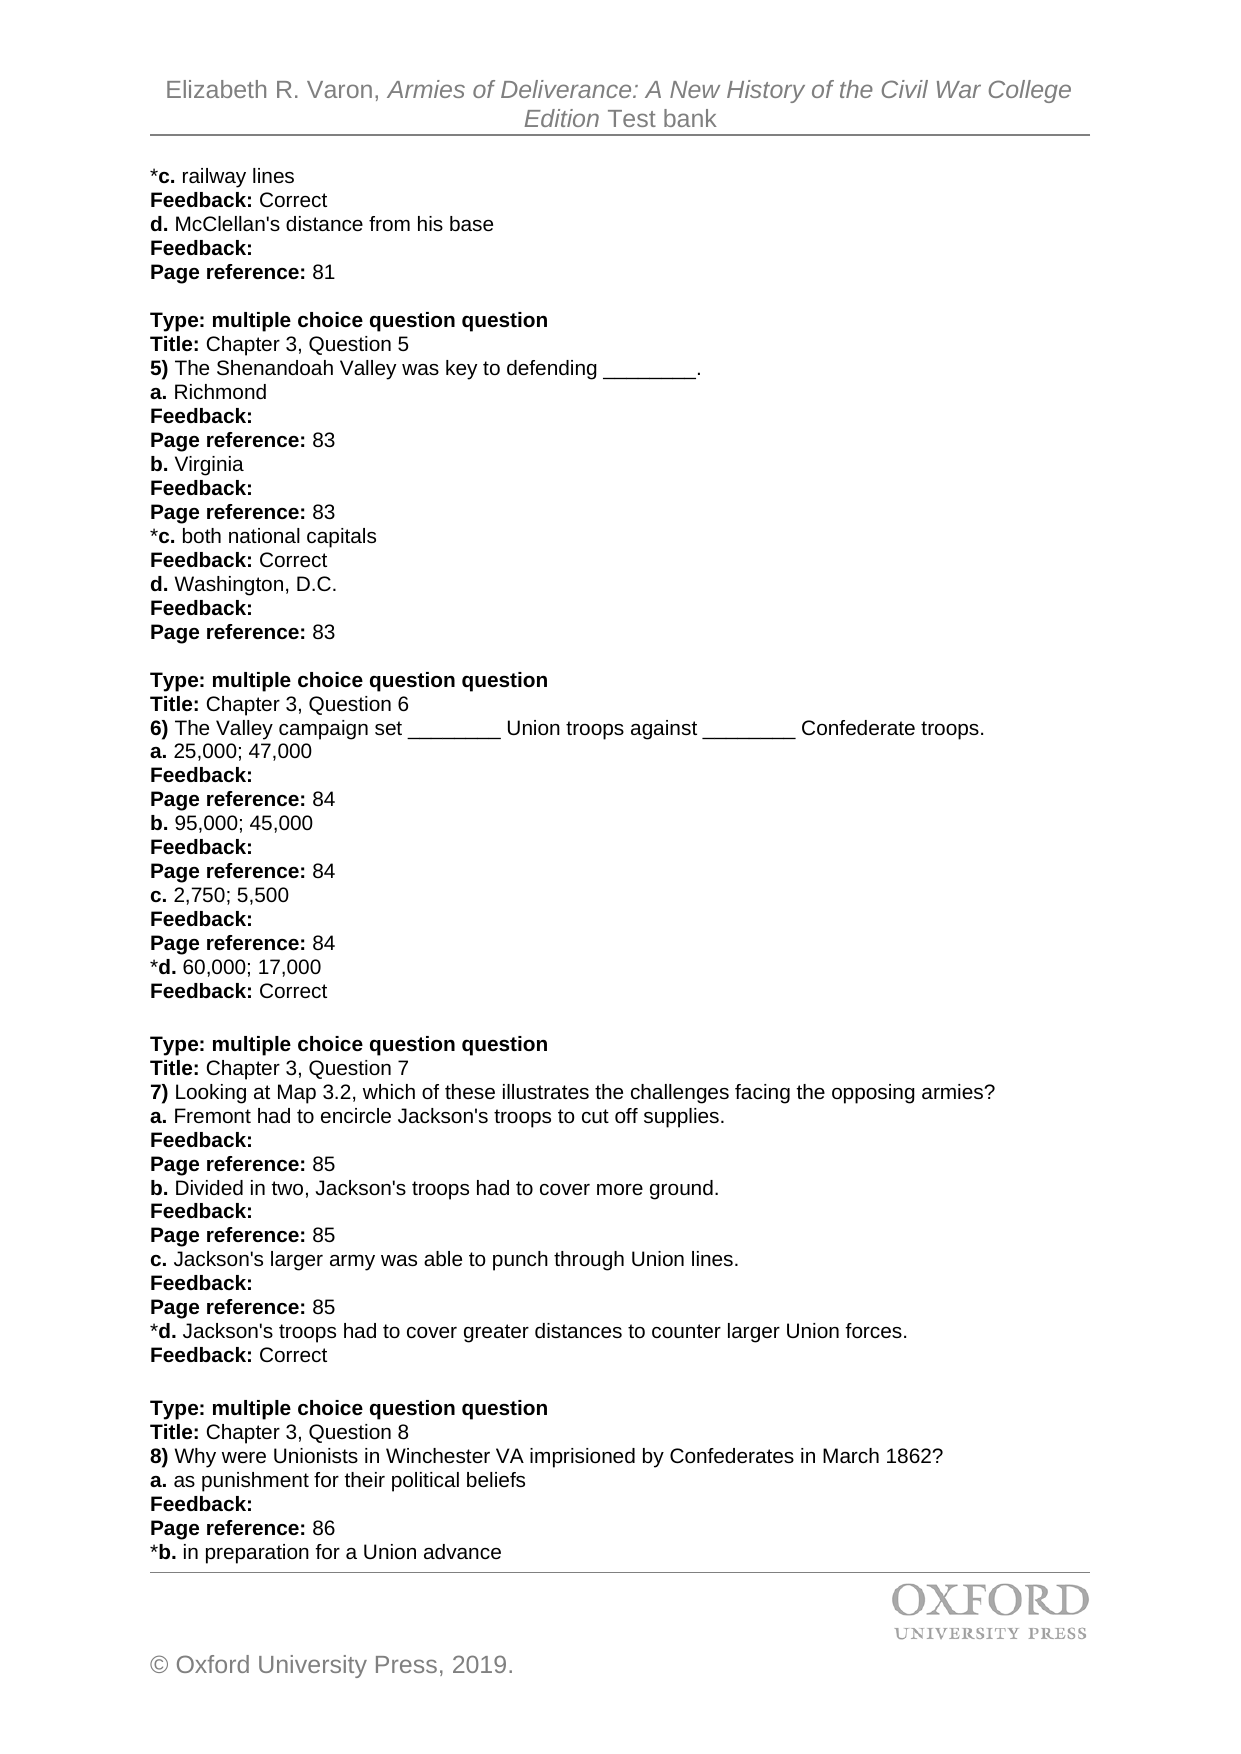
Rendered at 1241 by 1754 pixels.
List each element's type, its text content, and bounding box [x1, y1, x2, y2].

text a. Fremont had to encircle Jackson's troops to cut off supplies. [150, 1103, 1090, 1127]
text *d. 60,000; 17,000 [150, 955, 1090, 979]
text b. 95,000; 45,000 [150, 811, 1090, 835]
text Title: Chapter 3, Question 6 [150, 691, 1090, 715]
text b. Virginia [150, 452, 1090, 476]
text Feedback: Page reference: 83 [150, 596, 1090, 643]
text Title: Chapter 3, Question 8 [150, 1420, 1090, 1444]
text *c. railway lines [150, 164, 1090, 188]
text Feedback: Page reference: 86 [150, 1492, 1090, 1539]
text *b. in preparation for a Union advance [150, 1539, 1090, 1563]
text Title: Chapter 3, Question 5 [150, 332, 1090, 356]
text Feedback: Correct [150, 979, 1090, 1032]
text Type: multiple choice question question [150, 308, 1090, 332]
text Type: multiple choice question question [150, 1396, 1090, 1420]
text Title: Chapter 3, Question 7 [150, 1056, 1090, 1079]
text 7) Looking at Map 3.2, which of these illustrates the challenges facing the opposing armies? [150, 1079, 1090, 1103]
text a. 25,000; 47,000 [150, 739, 1090, 763]
text Feedback: Correct d. Washington, D.C. [150, 548, 1090, 596]
text Type: multiple choice question question [150, 667, 1090, 691]
text Feedback: Page reference: 83 [150, 476, 1090, 524]
text 6) The Valley campaign set ________ Union troops against ________ Confederate troops. [150, 715, 1090, 739]
text a. Richmond [150, 380, 1090, 404]
text Feedback: Page reference: 83 [150, 404, 1090, 452]
text Feedback: Page reference: 85 [150, 1127, 1090, 1175]
text Feedback: Correct [150, 1343, 1090, 1396]
text Feedback: Page reference: 84 [150, 907, 1090, 955]
text Feedback: Correct d. McClellan's distance from his base [150, 188, 1090, 236]
picture [890, 1575, 1091, 1651]
text Feedback: Page reference: 84 [150, 835, 1090, 883]
text Feedback: Page reference: 85 [150, 1271, 1090, 1319]
text *c. both national capitals [150, 524, 1090, 548]
text Feedback: Page reference: 85 [150, 1199, 1090, 1247]
text c. 2,750; 5,500 [150, 883, 1090, 907]
text 5) The Shenandoah Valley was key to defending ________. [150, 356, 1090, 380]
text b. Divided in two, Jackson's troops had to cover more ground. [150, 1175, 1090, 1199]
text a. as punishment for their political beliefs [150, 1468, 1090, 1492]
text *d. Jackson's troops had to cover greater distances to counter larger Union forces. [150, 1319, 1090, 1343]
text Type: multiple choice question question [150, 1032, 1090, 1056]
text Feedback: Page reference: 81 [150, 236, 1090, 284]
text 8) Why were Unionists in Winchester VA imprisioned by Confederates in March 1862? [150, 1444, 1090, 1468]
text Feedback: Page reference: 84 [150, 763, 1090, 811]
text c. Jackson's larger army was able to punch through Union lines. [150, 1247, 1090, 1271]
